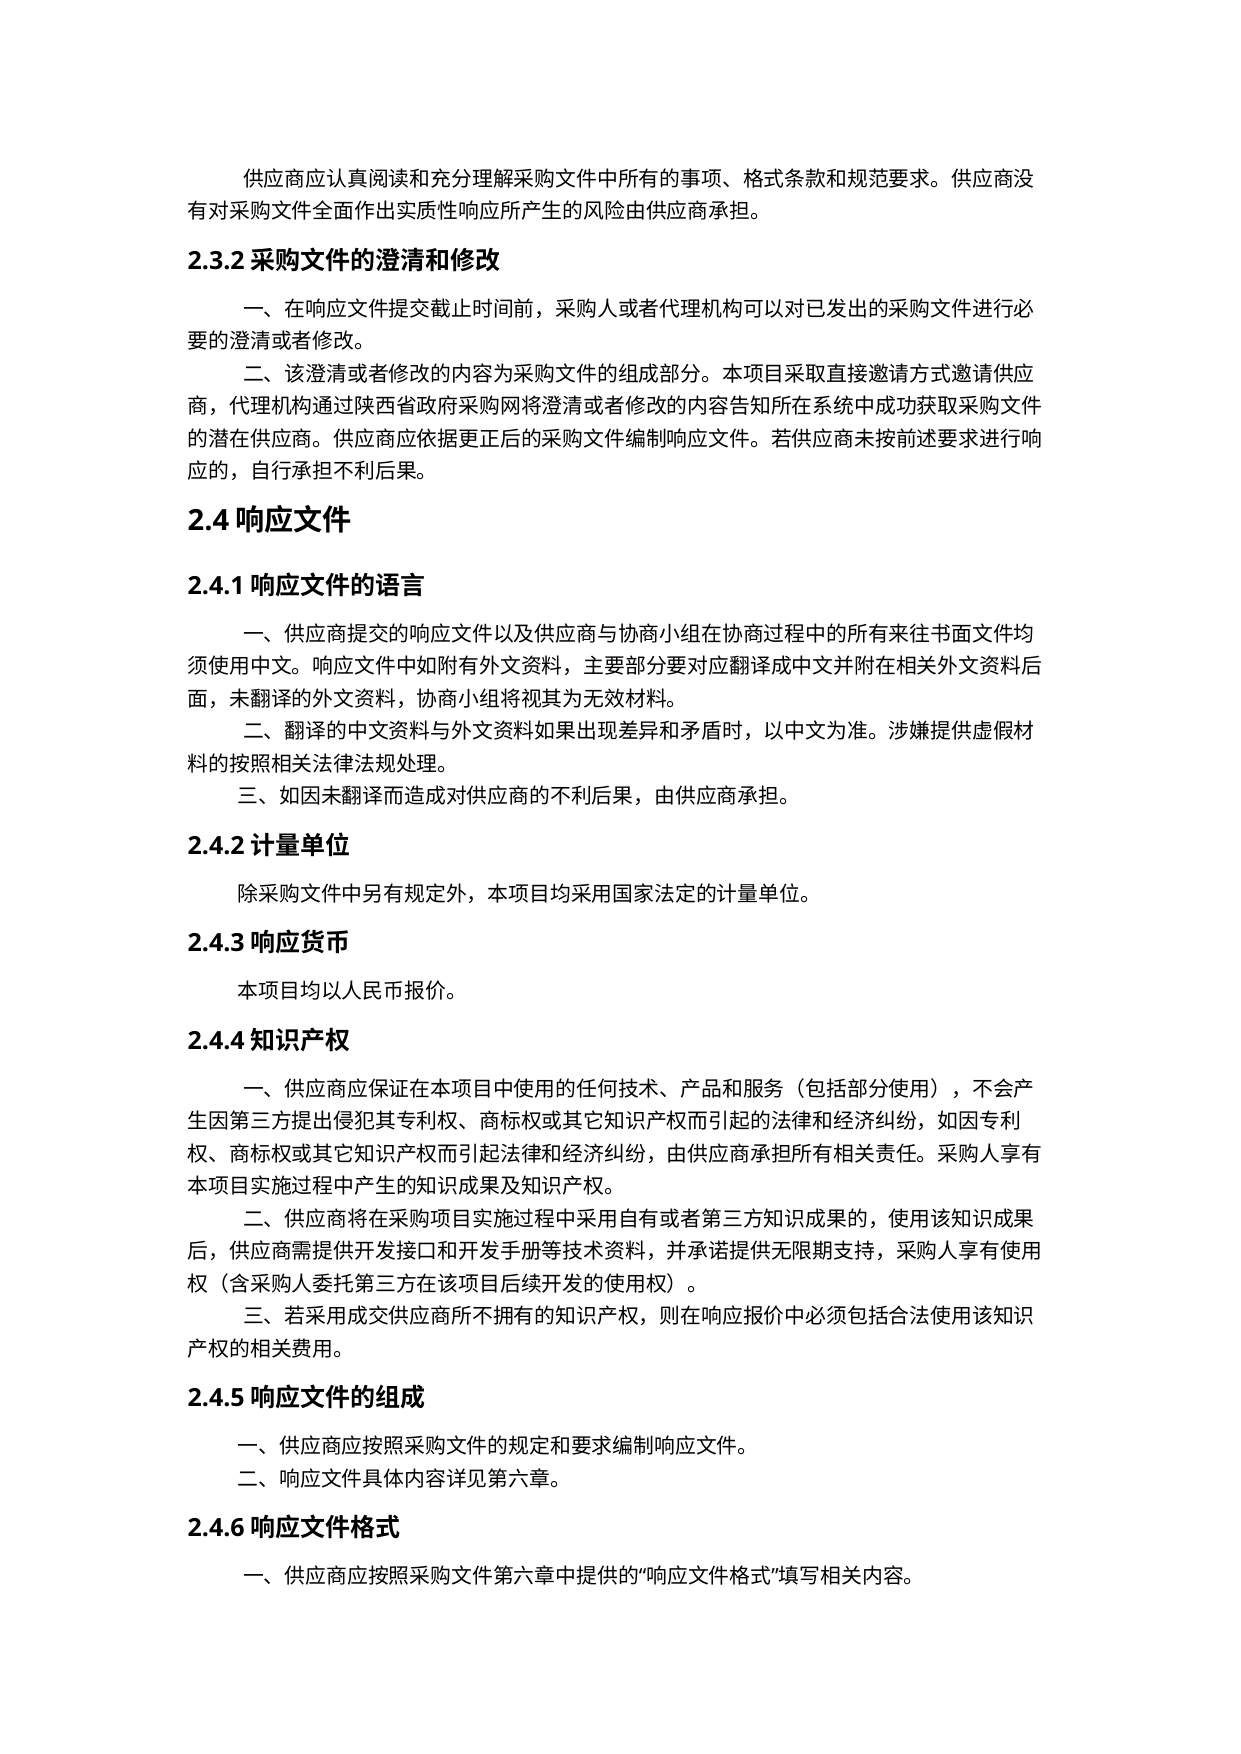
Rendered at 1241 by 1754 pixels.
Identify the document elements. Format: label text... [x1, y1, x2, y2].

text 二、翻译的中文资料与外文资料如果出现差异和矛盾时，以中文为准。涉嫌提供虚假材料的按照相关法律法规处理。 [187, 714, 1053, 779]
text 2.3.2采购文件的澄清和修改 [187, 227, 1053, 292]
text 2.4.4知识产权 [187, 1007, 1053, 1072]
text 2.4响应文件 [187, 487, 1053, 552]
text 一、供应商应保证在本项目中使用的任何技术、产品和服务（包括部分使用），不会产生因第三方提出侵犯其专利权、商标权或其它知识产权而引起的法律和经济纠纷，如因专利权、商标权或其它知识产权而引起法律和经济纠纷，由供应商承担所有相关责任。采购人享有本项目实施过程中产生的知识成果及知识产权。 [187, 1072, 1053, 1202]
text 二、该澄清或者修改的内容为采购文件的组成部分。本项目采取直接邀请方式邀请供应商，代理机构通过陕西省政府采购网将澄清或者修改的内容告知所在系统中成功获取采购文件的潜在供应商。供应商应依据更正后的采购文件编制响应文件。若供应商未按前述要求进行响应的，自行承担不利后果。 [187, 357, 1053, 487]
text 三、若采用成交供应商所不拥有的知识产权，则在响应报价中必须包括合法使用该知识产权的相关费用。 [187, 1299, 1053, 1364]
text 一、供应商应按照采购文件第六章中提供的“响应文件格式”填写相关内容。 [187, 1559, 1053, 1592]
text 一、在响应文件提交截止时间前，采购人或者代理机构可以对已发出的采购文件进行必要的澄清或者修改。 [187, 292, 1053, 357]
text 三、如因未翻译而造成对供应商的不利后果，由供应商承担。 [187, 779, 1053, 812]
text 供应商应认真阅读和充分理解采购文件中所有的事项、格式条款和规范要求。供应商没有对采购文件全面作出实质性响应所产生的风险由供应商承担。 [187, 162, 1053, 227]
text 一、供应商应按照采购文件的规定和要求编制响应文件。 [187, 1429, 1053, 1462]
text 一、供应商提交的响应文件以及供应商与协商小组在协商过程中的所有来往书面文件均须使用中文。响应文件中如附有外文资料，主要部分要对应翻译成中文并附在相关外文资料后面，未翻译的外文资料，协商小组将视其为无效材料。 [187, 617, 1053, 714]
text 2.4.2计量单位 [187, 812, 1053, 877]
text 2.4.5响应文件的组成 [187, 1364, 1053, 1429]
text 本项目均以人民币报价。 [187, 974, 1053, 1007]
text 二、供应商将在采购项目实施过程中采用自有或者第三方知识成果的，使用该知识成果后，供应商需提供开发接口和开发手册等技术资料，并承诺提供无限期支持，采购人享有使用权（含采购人委托第三方在该项目后续开发的使用权）。 [187, 1202, 1053, 1299]
text 除采购文件中另有规定外，本项目均采用国家法定的计量单位。 [187, 877, 1053, 909]
text 二、响应文件具体内容详见第六章。 [187, 1462, 1053, 1494]
text 2.4.3响应货币 [187, 909, 1053, 974]
text 2.4.1响应文件的语言 [187, 552, 1053, 617]
text 2.4.6响应文件格式 [187, 1494, 1053, 1559]
